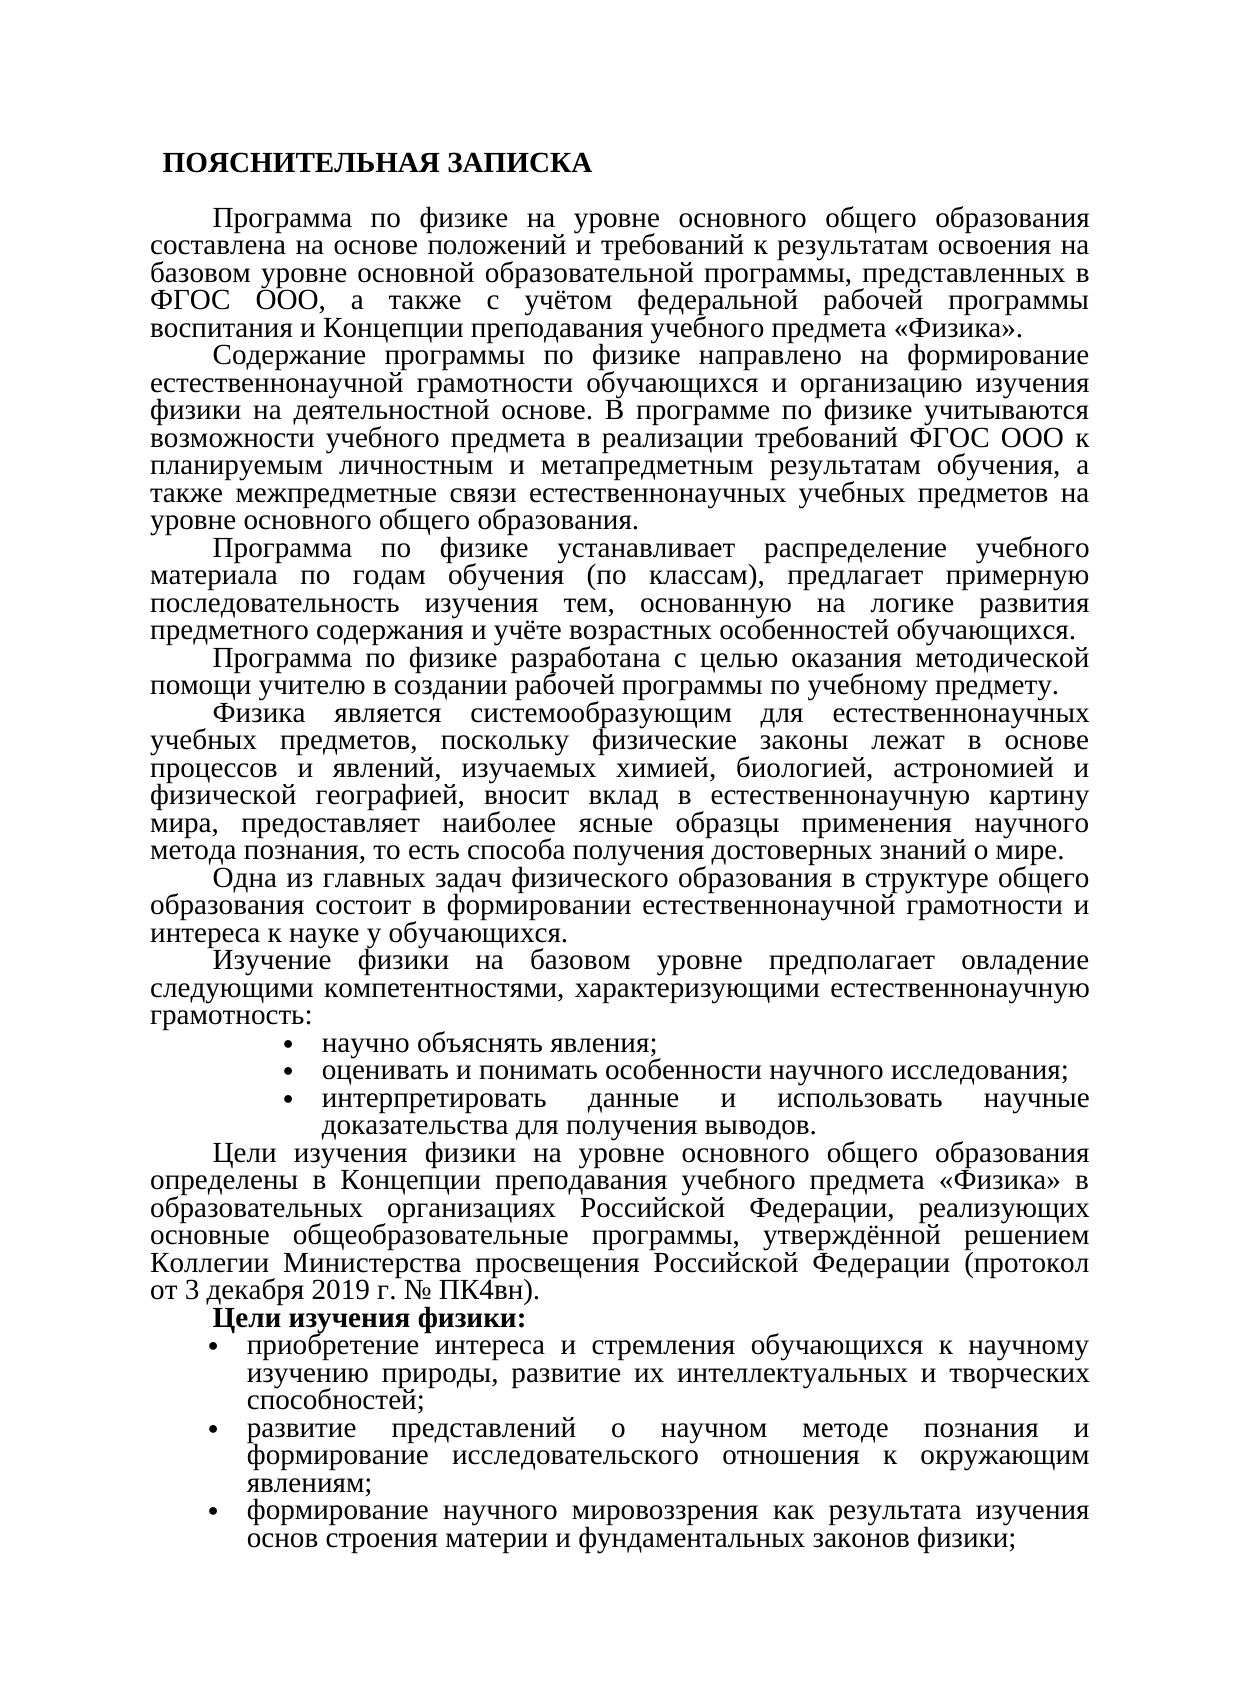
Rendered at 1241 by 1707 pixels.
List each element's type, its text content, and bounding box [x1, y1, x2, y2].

list приобретение интереса и стремления обучающихся к научному изучению природы, развитие их интеллектуальных и творческих способностей; [209, 1332, 1090, 1415]
list научно объяснять явления; [284, 1030, 1090, 1057]
text Физика является системообразующим для естественнонаучных учебных предметов, поскольку физические законы лежат в основе процессов и явлений, изучаемых химией, биологией, астрономией и физической географией, вносит вклад в естественнонаучную картину мира, предоставляет наиболее ясные образцы применения научного метода познания, то есть способа получения достоверных знаний о мире. [150, 700, 1090, 865]
text Содержание программы по физике направлено на формирование естественнонаучной грамотности обучающихся и организацию изучения физики на деятельностной основе. В программе по физике учитываются возможности учебного предмета в реализации требований ФГОС ООО к планируемым личностным и метапредметным результатам обучения, а также межпредметные связи естественнонаучных учебных предметов на уровне основного общего образования. [150, 342, 1090, 535]
text Программа по физике разработана с целью оказания методической помощи учителю в создании рабочей программы по учебному предмету. [150, 645, 1090, 700]
text Цели изучения физики: [150, 1305, 1090, 1332]
list оценивать и понимать особенности научного исследования; [284, 1057, 1090, 1085]
text Цели изучения физики на уровне основного общего образования определены в Концепции преподавания учебного предмета «Физика» в образовательных организациях Российской Федерации, реализующих основные общеобразовательные программы, утверждённой решением Коллегии Министерства просвещения Российской Федерации (протокол от 3 декабря 2019 г. № ПК4вн). [150, 1140, 1090, 1305]
list интерпретировать данные и использовать научные доказательства для получения выводов. [284, 1085, 1090, 1140]
text Изучение физики на базовом уровне предполагает овладение следующими компетентностями, характеризующими естественнонаучную грамотность: [150, 947, 1090, 1030]
text Программа по физике устанавливает распределение учебного материала по годам обучения (по классам), предлагает примерную последовательность изучения тем, основанную на логике развития предметного содержания и учёте возрастных особенностей обучающихся. [150, 535, 1090, 645]
list формирование научного мировоззрения как результата изучения основ строения материи и фундаментальных законов физики; [209, 1497, 1090, 1552]
text Одна из главных задач физического образования в структуре общего образования состоит в формировании естественнонаучной грамотности и интереса к науке у обучающихся. [150, 865, 1090, 947]
list развитие представлений о научном методе познания и формирование исследовательского отношения к окружающим явлениям; [209, 1415, 1090, 1497]
text Программа по физике на уровне основного общего образования составлена на основе положений и требований к результатам освоения на базовом уровне основной образовательной программы, представленных в ФГОС ООО, а также с учётом федеральной рабочей программы воспитания и Концепции преподавания учебного предмета «Физика». [150, 205, 1090, 342]
text ПОЯСНИТЕЛЬНАЯ ЗАПИСКА [162, 150, 1090, 177]
